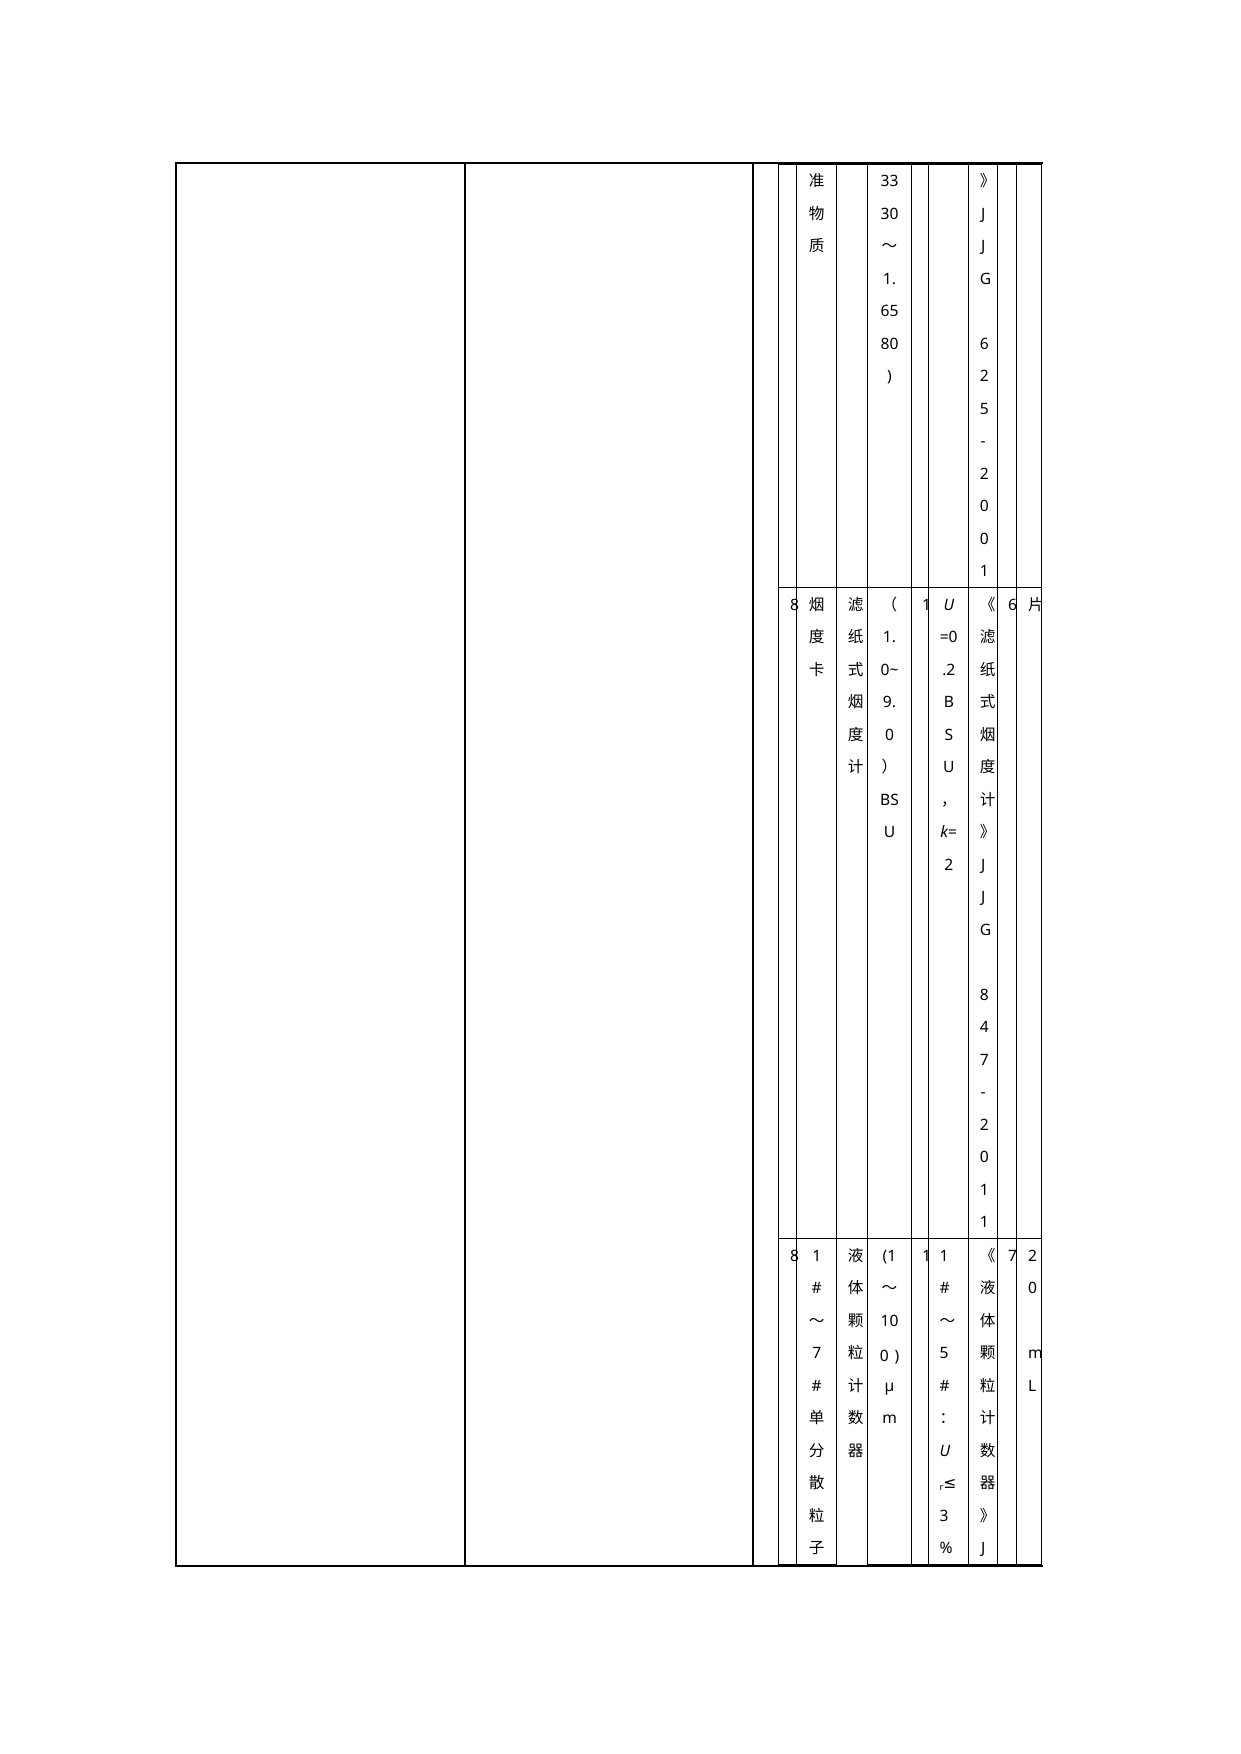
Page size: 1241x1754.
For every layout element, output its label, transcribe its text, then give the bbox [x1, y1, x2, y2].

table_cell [868, 165, 911, 587]
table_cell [929, 165, 968, 587]
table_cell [998, 165, 1016, 587]
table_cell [868, 1239, 911, 1564]
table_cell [837, 165, 867, 587]
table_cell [1017, 1239, 1041, 1564]
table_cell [779, 165, 796, 587]
table_cell 在验收时供应商需向采购人提供所供产品的国家有证标准物质证书或溯源证书等资料，由此产生的所有费用由供应商承担。 （1）标准物质、试剂 要求定值日期：2025年。技术参数见下表（共145种，4186瓶）： [1017, 588, 1041, 1238]
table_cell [779, 1239, 796, 1564]
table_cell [929, 1239, 968, 1564]
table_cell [797, 165, 836, 587]
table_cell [912, 165, 928, 587]
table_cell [754, 164, 778, 1565]
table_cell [998, 1239, 1016, 1564]
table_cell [1017, 165, 1041, 587]
table_cell 在验收时供应商需向采购人提供所供产品的国家有证标准物质证书或溯源证书等资料，由此产生的所有费用由供应商承担。 （1）标准物质、试剂 要求定值日期：2025年。技术参数见下表（共145种，4186瓶）： [797, 588, 836, 1238]
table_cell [969, 1239, 997, 1564]
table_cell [837, 1239, 867, 1565]
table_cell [912, 1239, 928, 1564]
table_cell 在验收时供应商需向采购人提供所供产品的国家有证标准物质证书或溯源证书等资料，由此产生的所有费用由供应商承担。 （1）标准物质、试剂 要求定值日期：2025年。技术参数见下表（共145种，4186瓶）： [837, 588, 867, 1238]
table_cell [466, 164, 752, 1565]
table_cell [969, 165, 997, 587]
table_cell 1 [177, 164, 464, 1565]
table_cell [797, 1239, 836, 1564]
